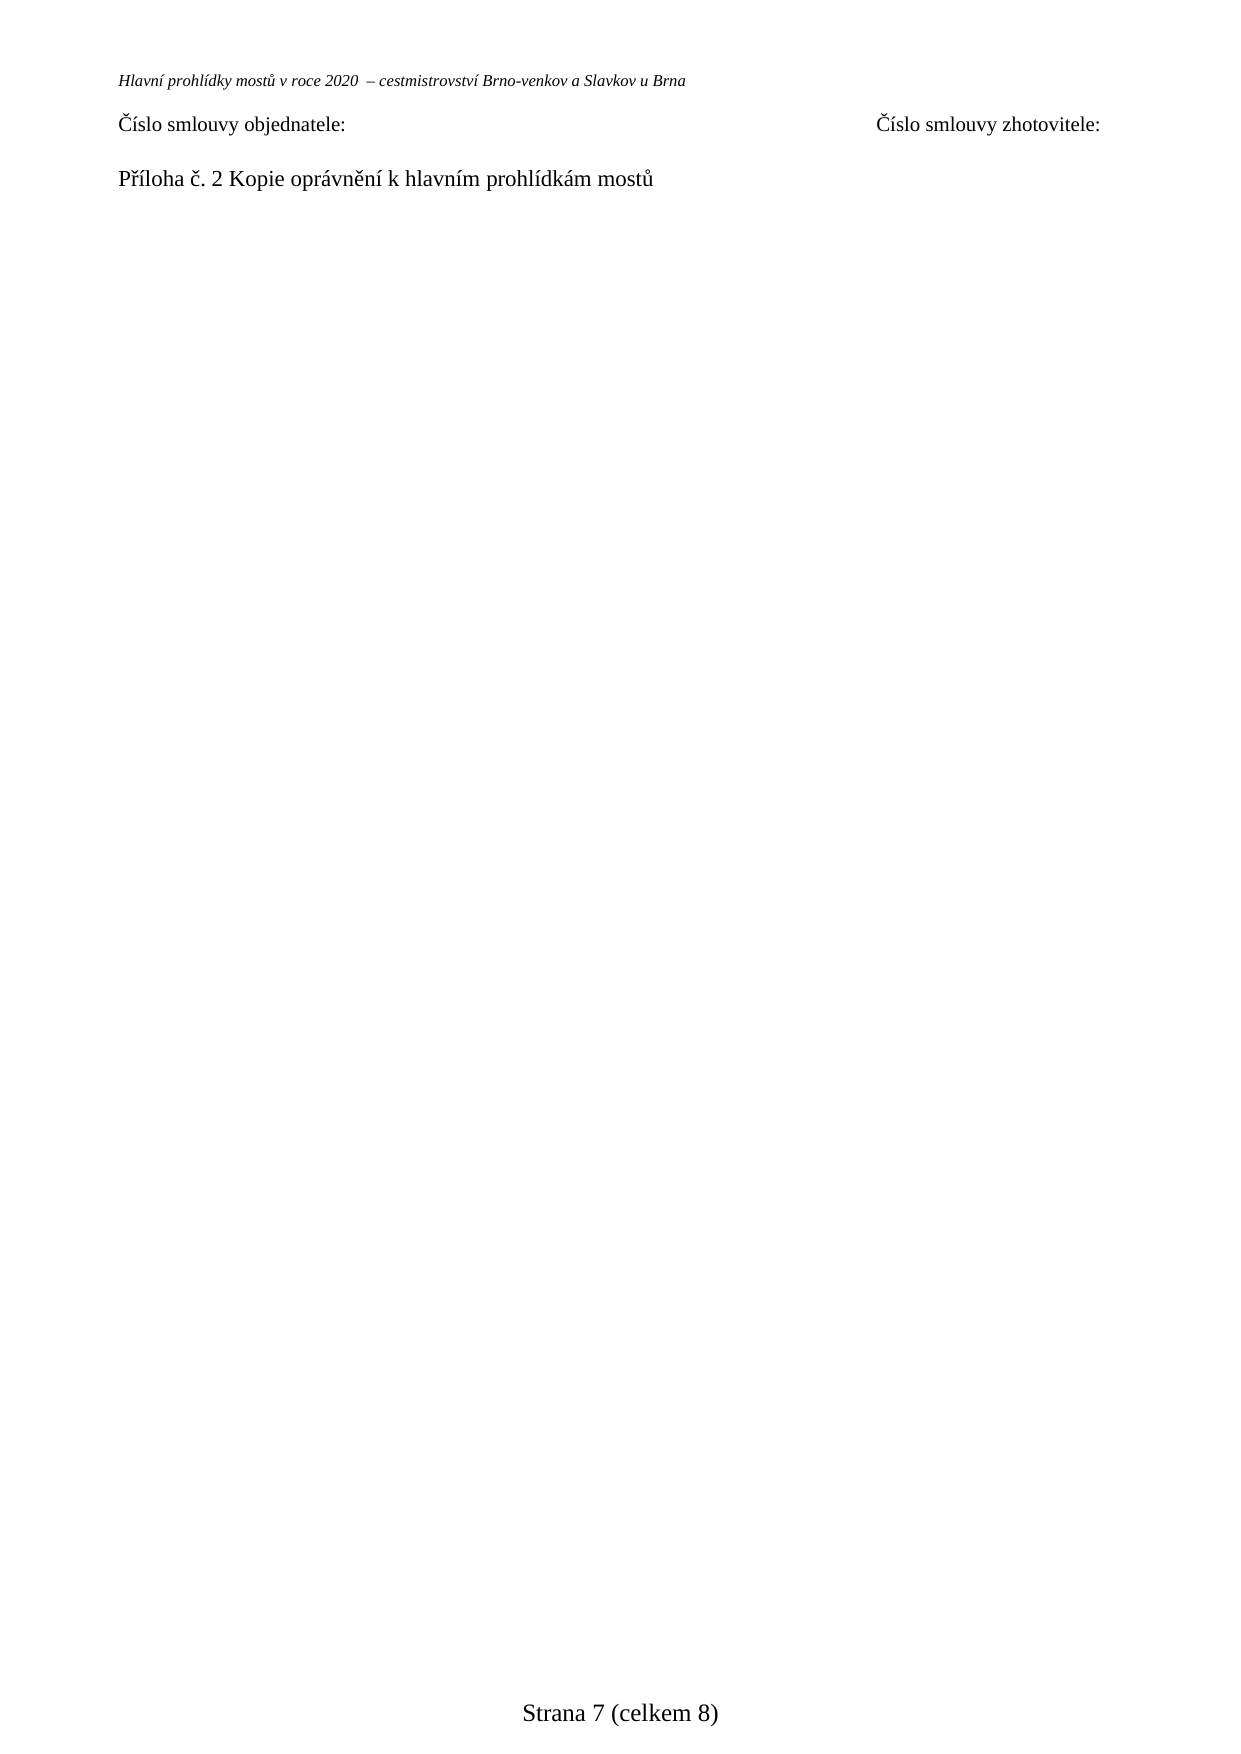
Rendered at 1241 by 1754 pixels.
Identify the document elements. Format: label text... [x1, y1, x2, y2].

text Příloha č. 2 Kopie oprávnění k hlavním prohlídkám mostů [118, 165, 1122, 192]
